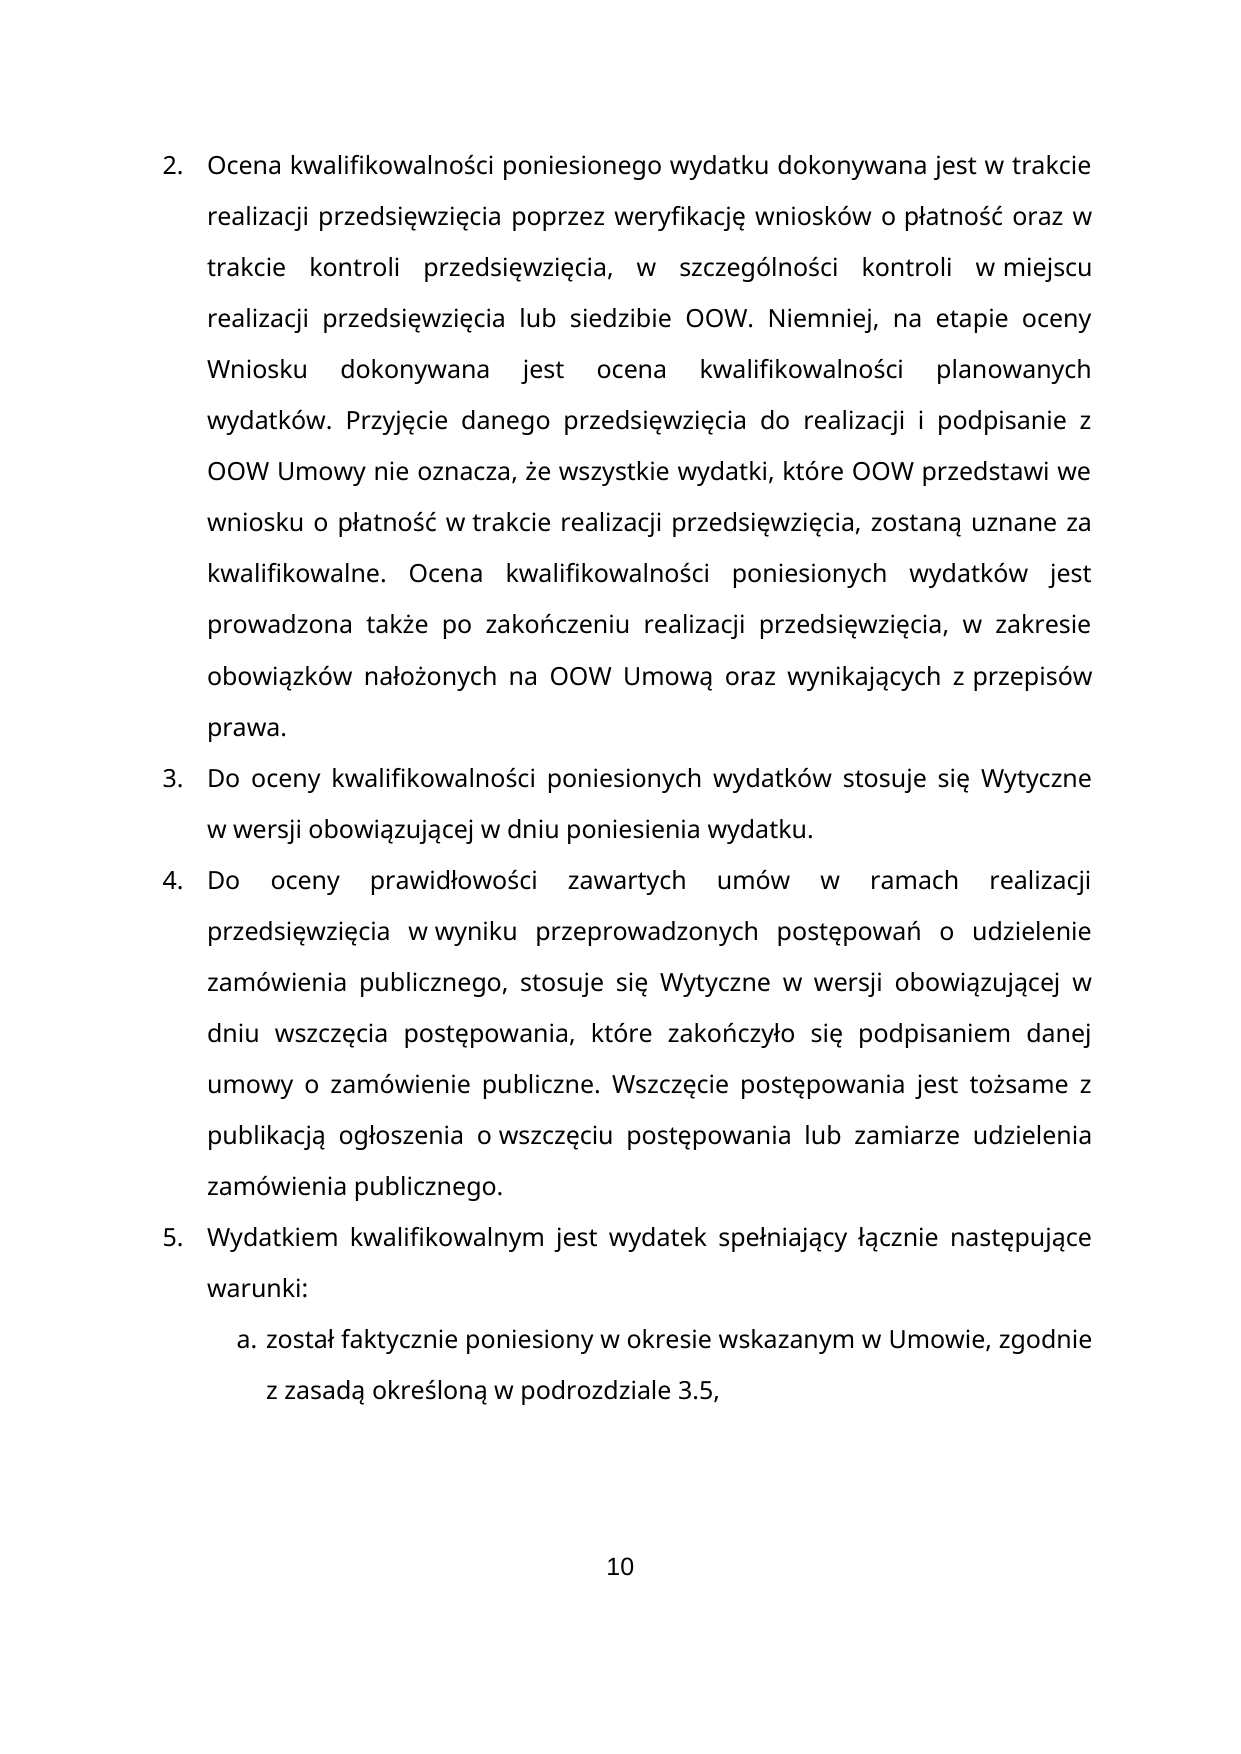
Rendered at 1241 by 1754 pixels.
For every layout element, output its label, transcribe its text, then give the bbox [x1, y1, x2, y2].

list Wydatkiem kwalifikowalnym jest wydatek spełniający łącznie następujące warunki: [162, 1219, 1092, 1305]
list Do oceny kwalifikowalności poniesionych wydatków stosuje się Wytyczne w wersji obowiązującej w dniu poniesienia wydatku. [162, 760, 1092, 845]
list został faktycznie poniesiony w okresie wskazanym w Umowie, zgodnie z zasadą określoną w podrozdziale 3.5, [236, 1322, 1092, 1407]
list Ocena kwalifikowalności poniesionego wydatku dokonywana jest w trakcie realizacji przedsięwzięcia poprzez weryfikację wniosków o płatność oraz w trakcie kontroli przedsięwzięcia, w szczególności kontroli w miejscu realizacji przedsięwzięcia lub siedzibie OOW. Niemniej, na etapie oceny Wniosku dokonywana jest ocena kwalifikowalności planowanych wydatków. Przyjęcie danego przedsięwzięcia do realizacji i podpisanie z OOW Umowy nie oznacza, że wszystkie wydatki, które OOW przedstawi we wniosku o płatność w trakcie realizacji przedsięwzięcia, zostaną uznane za kwalifikowalne. Ocena kwalifikowalności poniesionych wydatków jest prowadzona także po zakończeniu realizacji przedsięwzięcia, w zakresie obowiązków nałożonych na OOW Umową oraz wynikających z przepisów prawa. [162, 148, 1092, 743]
list Do oceny prawidłowości zawartych umów w ramach realizacji przedsięwzięcia w wyniku przeprowadzonych postępowań o udzielenie zamówienia publicznego, stosuje się Wytyczne w wersji obowiązującej w dniu wszczęcia postępowania, które zakończyło się podpisaniem danej umowy o zamówienie publiczne. Wszczęcie postępowania jest tożsame z publikacją ogłoszenia o wszczęciu postępowania lub zamiarze udzielenia zamówienia publicznego. [162, 862, 1092, 1203]
